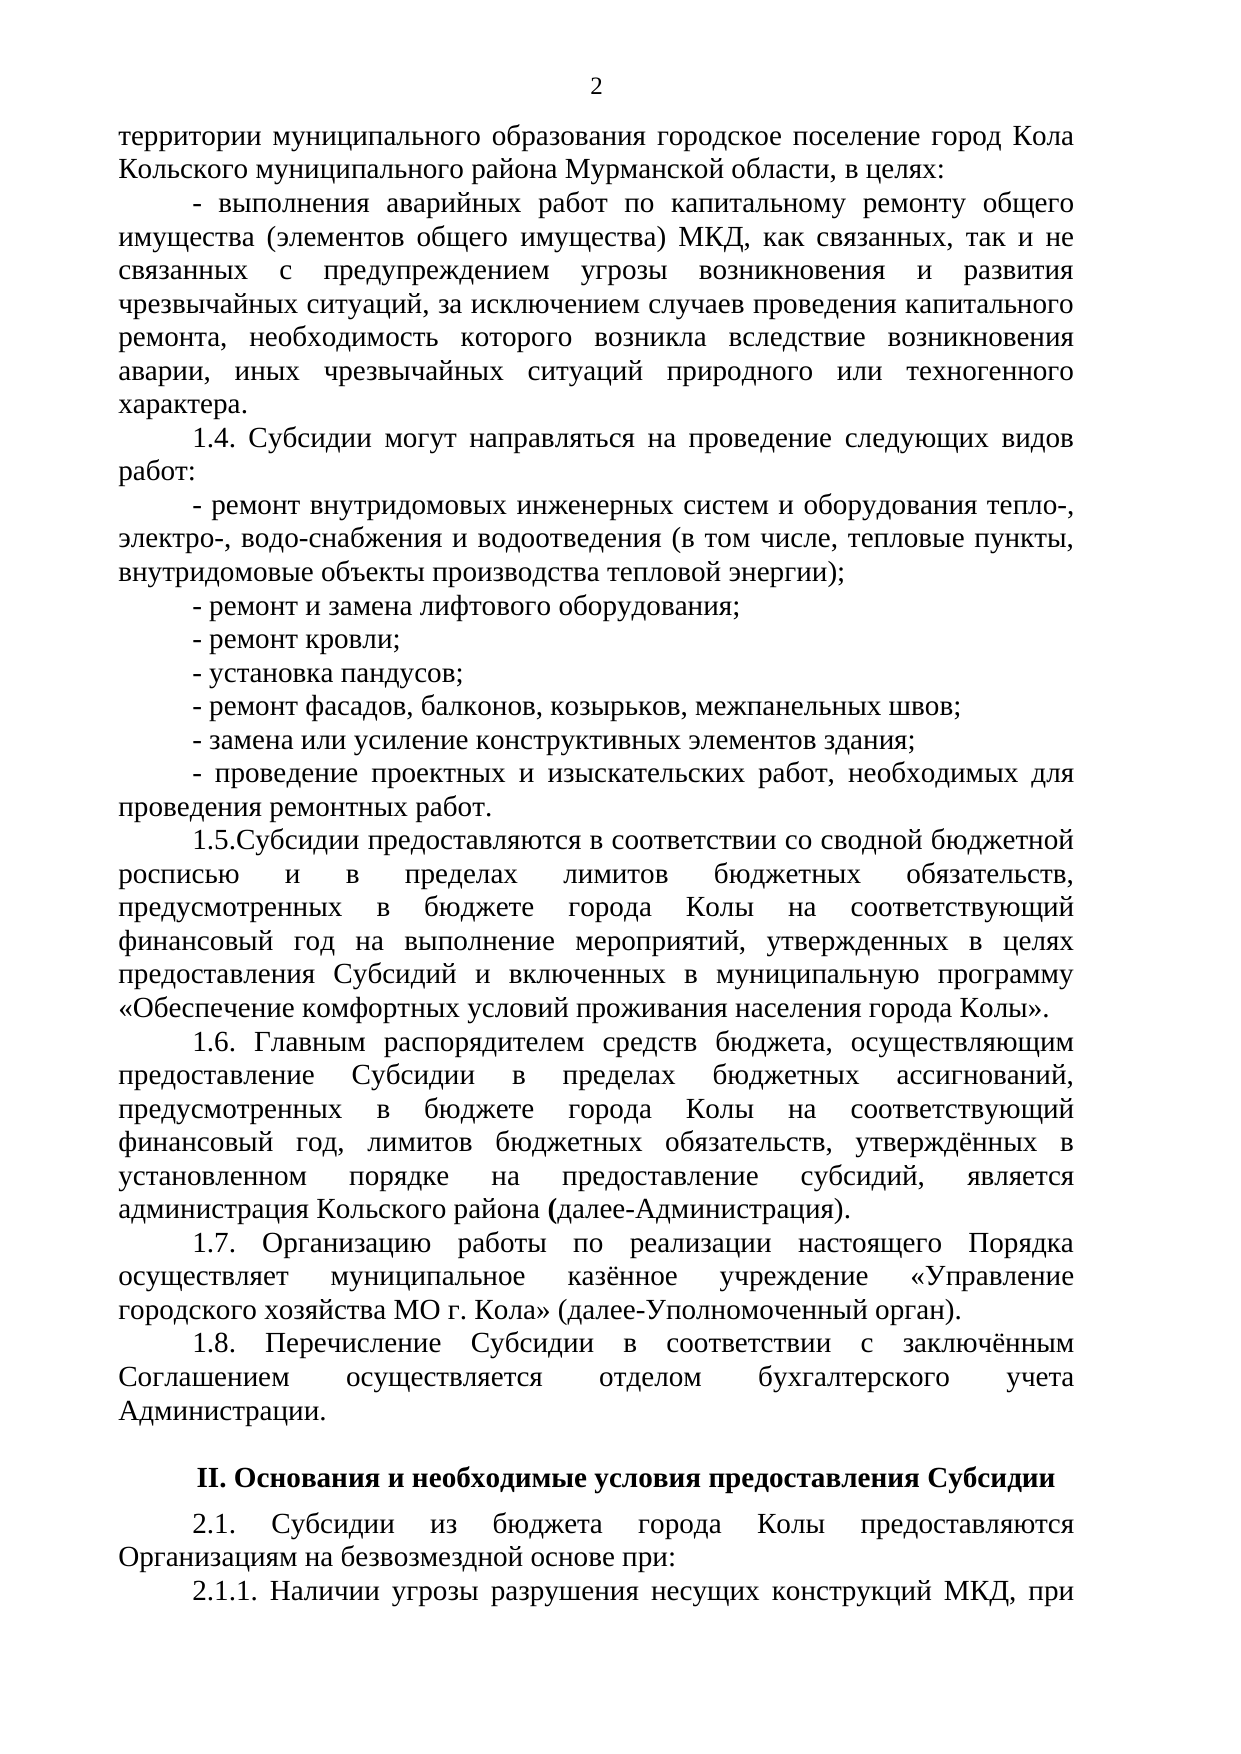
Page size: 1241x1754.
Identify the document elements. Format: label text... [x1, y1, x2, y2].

text 1.7. Организацию работы по реализации настоящего Порядка осуществляет муниципальное казённое учреждение «Управление городского хозяйства МО г. Кола» (далее-Уполномоченный орган). [118, 1225, 1075, 1326]
text 1.8. Перечисление Субсидии в соответствии с заключённым Соглашением осуществляется отделом бухгалтерского учета Администрации. [118, 1326, 1075, 1426]
text 1.6. Главным распорядителем средств бюджета, осуществляющим предоставление Субсидии в пределах бюджетных ассигнований, предусмотренных в бюджете города Колы на соответствующий финансовый год, лимитов бюджетных обязательств, утверждённых в установленном порядке на предоставление субсидий, является администрация Кольского района (далее-Администрация). [118, 1024, 1075, 1225]
text - проведение проектных и изыскательских работ, необходимых для проведения ремонтных работ. [118, 755, 1075, 822]
text - ремонт и замена лифтового оборудования; [118, 588, 1075, 621]
text - замена или усиление конструктивных элементов здания; [118, 722, 1075, 755]
text 1.5.Субсидии предоставляются в соответствии со сводной бюджетной росписью и в пределах лимитов бюджетных обязательств, предусмотренных в бюджете города Колы на соответствующий финансовый год на выполнение мероприятий, утвержденных в целях предоставления Субсидий и включенных в муниципальную программу «Обеспечение комфортных условий проживания населения города Колы». [118, 822, 1075, 1024]
text 2.1. Субсидии из бюджета города Колы предоставляются Организациям на безвозмездной основе при: [118, 1506, 1075, 1573]
text II. Основания и необходимые условия предоставления Субсидии [118, 1460, 1075, 1493]
text - установка пандусов; [118, 655, 1075, 688]
text 1.4. Субсидии могут направляться на проведение следующих видов работ: [118, 420, 1075, 487]
list - выполнения аварийных работ по капитальному ремонту общего имущества (элементов общего имущества) МКД, как связанных, так и не связанных с предупреждением угрозы возникновения и развития чрезвычайных ситуаций, за исключением случаев проведения капитального ремонта, необходимость которого возникла вследствие возникновения аварии, иных чрезвычайных ситуаций природного или техногенного характера. [118, 185, 1075, 420]
text - ремонт кровли; [118, 621, 1075, 655]
text - ремонт внутридомовых инженерных систем и оборудования тепло-, электро-, водо-снабжения и водоотведения (в том числе, тепловые пункты, внутридомовые объекты производства тепловой энергии); [118, 487, 1075, 588]
text - ремонт фасадов, балконов, козырьков, межпанельных швов; [118, 688, 1075, 722]
